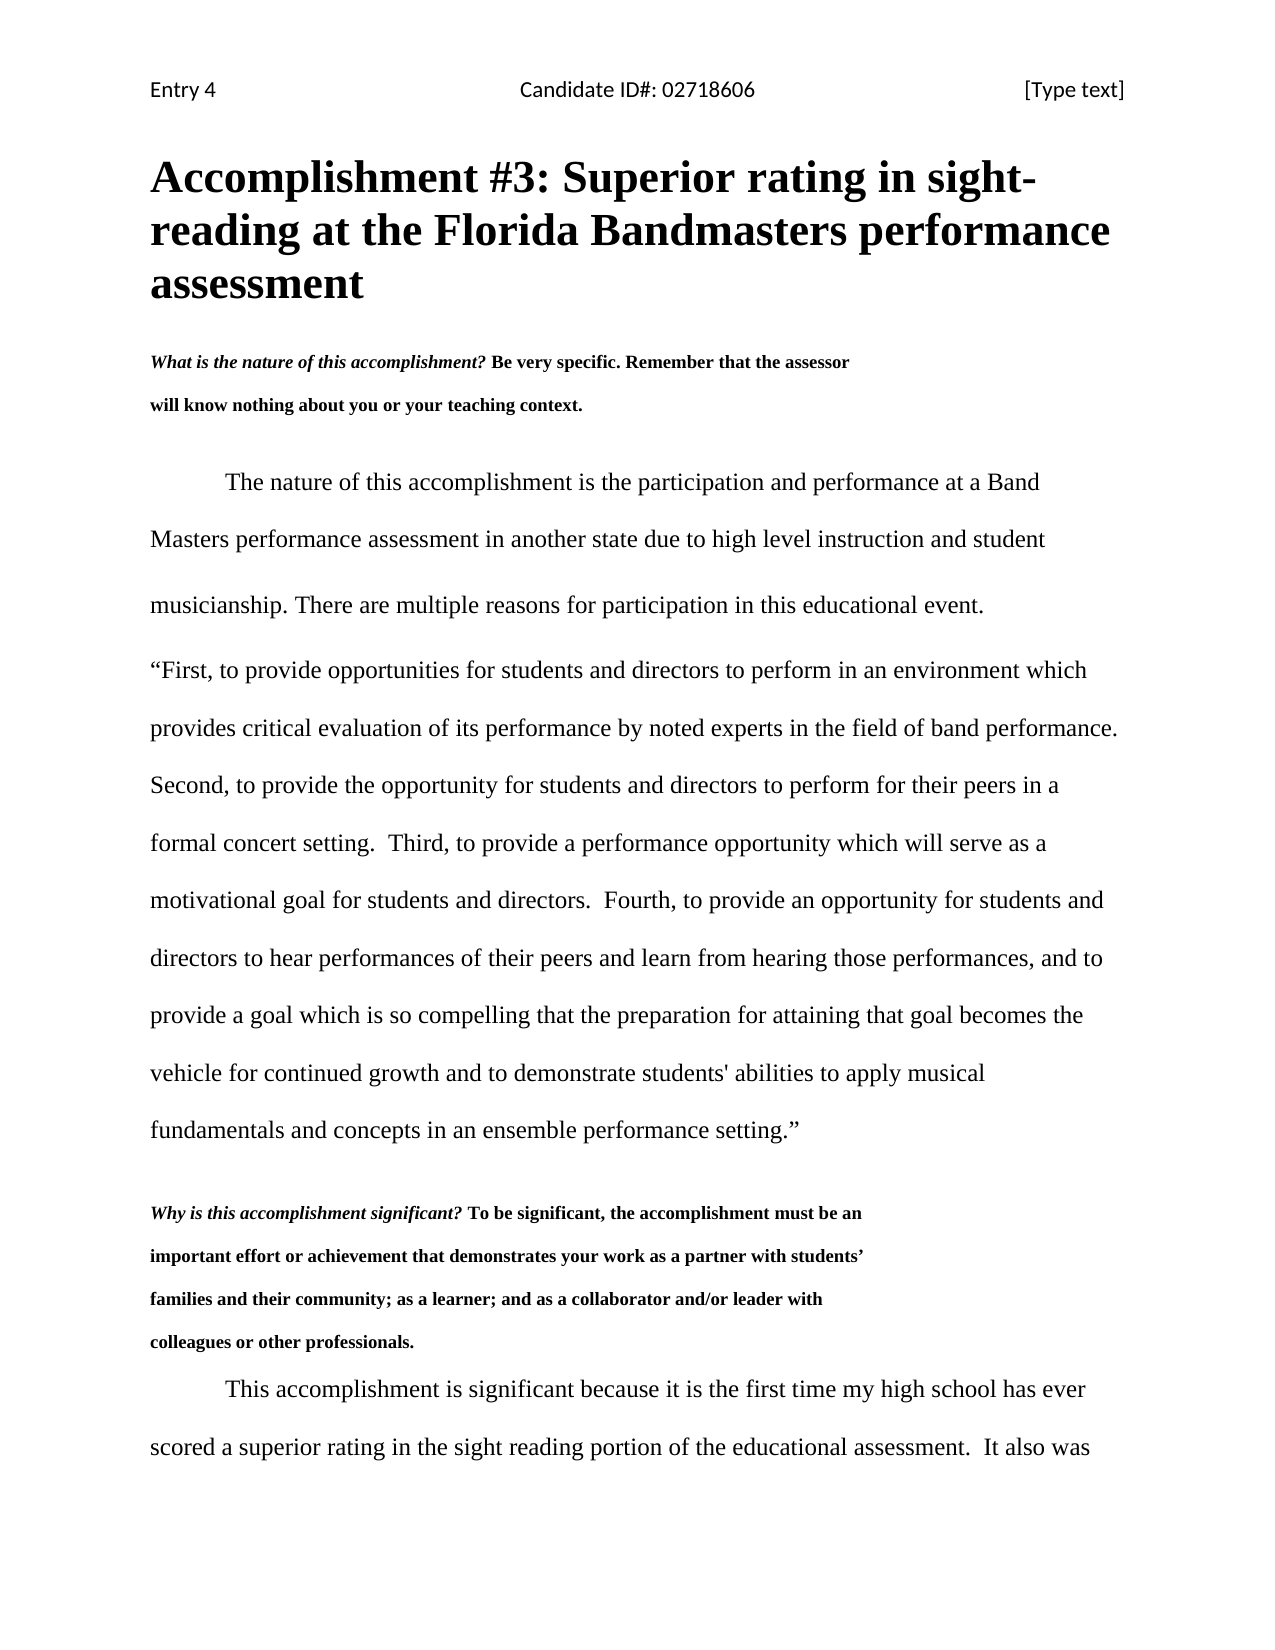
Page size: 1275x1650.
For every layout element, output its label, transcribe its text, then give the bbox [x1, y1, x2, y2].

text important effort or achievement that demonstrates your work as a partner with students’ [150, 1245, 1125, 1266]
text Accomplishment #3: Superior rating in sight-reading at the Florida Bandmasters performance assessment [150, 150, 1125, 308]
text families and their community; as a learner; and as a collaborator and/or leader with [150, 1288, 1125, 1309]
text “First, to provide opportunities for students and directors to perform in an environment which provides critical evaluation of its performance by noted experts in the field of band performance. Second, to provide the opportunity for students and directors to perform for their peers in a formal concert setting. Third, to provide a performance opportunity which will serve as a motivational goal for students and directors. Fourth, to provide an opportunity for students and directors to hear performances of their peers and learn from hearing those performances, and to provide a goal which is so compelling that the preparation for attaining that goal becomes the vehicle for continued growth and to demonstrate students' abilities to apply musical fundamentals and concepts in an ensemble performance setting.” [150, 655, 1125, 1144]
text colleagues or other professionals. [150, 1331, 1125, 1353]
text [150, 1374, 1125, 1461]
text The nature of this accomplishment is the participation and performance at a Band Masters performance assessment in another state due to high level instruction and student musicianship. There are multiple reasons for participation in this educational event. [150, 467, 1125, 621]
text What is the nature of this accomplishment? Be very specific. Remember that the assessor [150, 351, 1125, 373]
text will know nothing about you or your teaching context. [150, 394, 1125, 416]
text Why is this accomplishment significant? To be significant, the accomplishment must be an [150, 1202, 1125, 1223]
